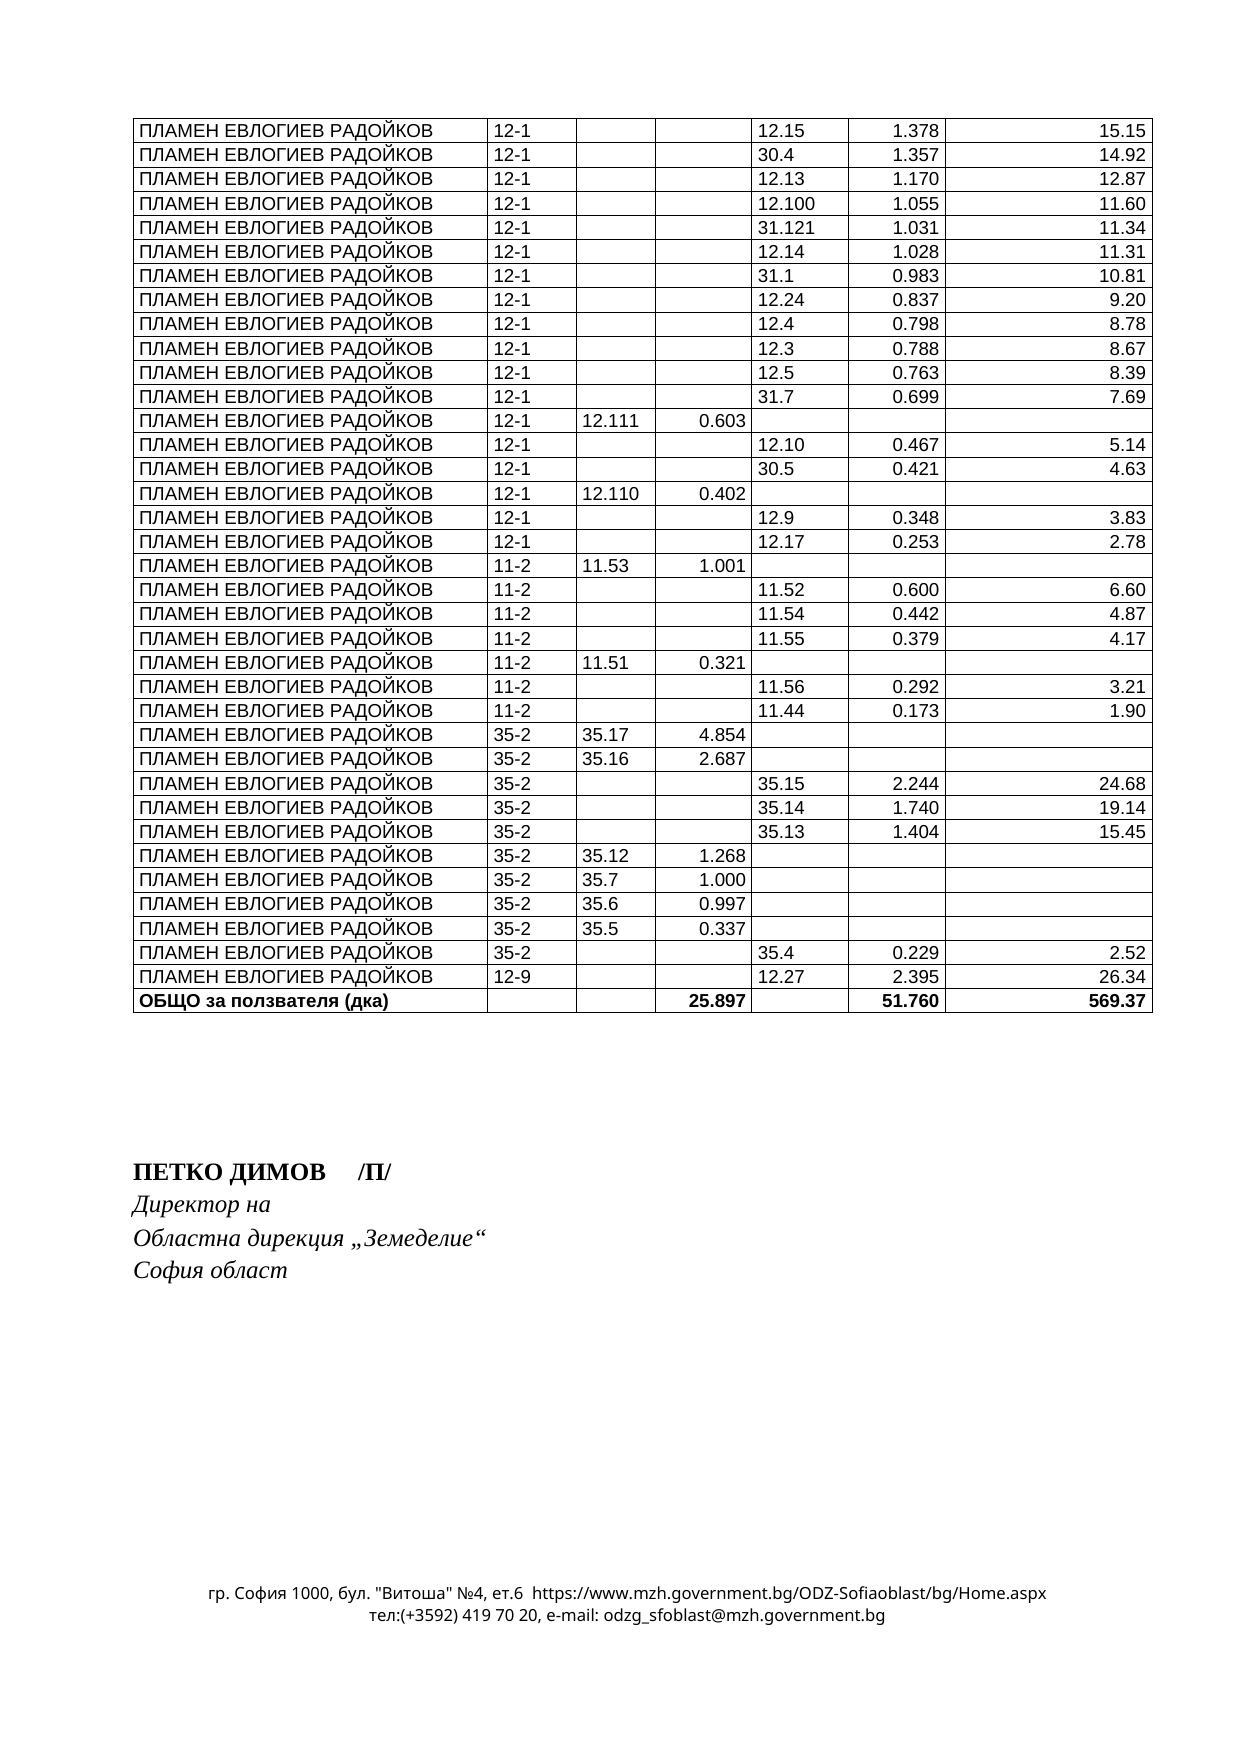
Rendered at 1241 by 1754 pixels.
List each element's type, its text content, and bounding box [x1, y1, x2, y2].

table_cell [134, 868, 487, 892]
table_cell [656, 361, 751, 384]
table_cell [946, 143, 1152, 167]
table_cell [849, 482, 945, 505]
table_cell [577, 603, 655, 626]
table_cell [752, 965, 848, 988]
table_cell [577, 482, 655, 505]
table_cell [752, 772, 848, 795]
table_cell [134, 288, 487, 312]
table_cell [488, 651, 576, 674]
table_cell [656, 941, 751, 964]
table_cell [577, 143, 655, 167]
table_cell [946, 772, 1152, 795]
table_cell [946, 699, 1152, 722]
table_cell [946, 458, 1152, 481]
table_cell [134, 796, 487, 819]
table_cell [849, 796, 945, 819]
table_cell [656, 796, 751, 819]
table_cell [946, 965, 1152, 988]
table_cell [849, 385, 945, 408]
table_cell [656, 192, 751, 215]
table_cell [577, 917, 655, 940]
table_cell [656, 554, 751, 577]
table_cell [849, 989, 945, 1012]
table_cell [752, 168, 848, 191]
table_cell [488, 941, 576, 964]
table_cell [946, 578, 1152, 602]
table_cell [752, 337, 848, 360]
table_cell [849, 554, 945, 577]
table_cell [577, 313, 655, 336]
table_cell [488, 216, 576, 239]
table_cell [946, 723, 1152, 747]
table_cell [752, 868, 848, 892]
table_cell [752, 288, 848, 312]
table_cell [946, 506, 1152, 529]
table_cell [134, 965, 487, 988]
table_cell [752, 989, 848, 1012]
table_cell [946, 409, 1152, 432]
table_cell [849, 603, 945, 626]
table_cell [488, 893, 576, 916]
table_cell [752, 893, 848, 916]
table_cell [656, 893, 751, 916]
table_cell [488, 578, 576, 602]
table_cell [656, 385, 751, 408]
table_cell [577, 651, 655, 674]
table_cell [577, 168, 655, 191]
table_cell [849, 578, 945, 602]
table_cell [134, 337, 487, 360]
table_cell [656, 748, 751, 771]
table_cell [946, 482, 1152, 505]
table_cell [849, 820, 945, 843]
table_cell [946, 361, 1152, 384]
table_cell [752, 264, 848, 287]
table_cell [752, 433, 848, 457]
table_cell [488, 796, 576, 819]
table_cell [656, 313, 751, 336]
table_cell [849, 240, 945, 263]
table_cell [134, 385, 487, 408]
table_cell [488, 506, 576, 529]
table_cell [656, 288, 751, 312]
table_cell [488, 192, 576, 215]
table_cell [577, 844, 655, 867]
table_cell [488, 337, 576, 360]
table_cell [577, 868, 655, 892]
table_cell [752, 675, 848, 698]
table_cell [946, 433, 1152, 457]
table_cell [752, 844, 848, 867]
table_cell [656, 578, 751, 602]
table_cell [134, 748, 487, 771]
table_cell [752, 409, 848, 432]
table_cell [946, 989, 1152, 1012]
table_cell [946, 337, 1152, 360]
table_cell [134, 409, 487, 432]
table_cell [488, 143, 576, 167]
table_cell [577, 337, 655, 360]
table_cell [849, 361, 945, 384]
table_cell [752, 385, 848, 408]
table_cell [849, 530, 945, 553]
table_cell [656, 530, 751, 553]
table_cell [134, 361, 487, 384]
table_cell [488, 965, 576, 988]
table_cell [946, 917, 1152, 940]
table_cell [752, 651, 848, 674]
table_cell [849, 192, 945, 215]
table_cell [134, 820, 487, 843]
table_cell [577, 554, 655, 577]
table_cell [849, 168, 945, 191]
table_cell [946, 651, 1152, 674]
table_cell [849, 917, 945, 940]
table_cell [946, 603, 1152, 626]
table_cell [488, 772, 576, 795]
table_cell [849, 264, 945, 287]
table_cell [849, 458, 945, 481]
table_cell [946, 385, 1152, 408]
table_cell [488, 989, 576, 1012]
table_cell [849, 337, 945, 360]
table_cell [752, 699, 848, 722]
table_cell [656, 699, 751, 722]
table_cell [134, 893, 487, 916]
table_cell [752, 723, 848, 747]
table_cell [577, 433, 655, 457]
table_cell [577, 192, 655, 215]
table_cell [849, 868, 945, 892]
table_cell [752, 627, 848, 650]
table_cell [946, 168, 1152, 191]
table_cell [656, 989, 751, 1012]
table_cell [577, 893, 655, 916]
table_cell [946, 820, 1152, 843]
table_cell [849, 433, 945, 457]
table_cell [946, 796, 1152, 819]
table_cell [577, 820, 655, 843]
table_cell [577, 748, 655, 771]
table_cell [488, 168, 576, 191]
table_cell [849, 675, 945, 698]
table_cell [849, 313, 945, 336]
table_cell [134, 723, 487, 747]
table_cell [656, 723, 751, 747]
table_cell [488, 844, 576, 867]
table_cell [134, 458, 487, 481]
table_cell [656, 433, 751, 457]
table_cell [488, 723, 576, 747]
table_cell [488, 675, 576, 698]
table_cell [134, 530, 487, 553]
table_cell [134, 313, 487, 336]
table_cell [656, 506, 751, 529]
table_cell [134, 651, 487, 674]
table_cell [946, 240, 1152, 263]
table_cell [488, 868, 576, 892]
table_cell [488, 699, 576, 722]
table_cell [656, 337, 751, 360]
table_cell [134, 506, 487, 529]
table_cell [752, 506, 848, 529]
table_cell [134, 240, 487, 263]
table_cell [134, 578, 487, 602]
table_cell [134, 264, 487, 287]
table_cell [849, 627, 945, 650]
text Областна дирекция „Земеделие“ [133, 1223, 1122, 1251]
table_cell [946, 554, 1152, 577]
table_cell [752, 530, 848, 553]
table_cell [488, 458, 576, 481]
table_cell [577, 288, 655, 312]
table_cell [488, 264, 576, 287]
text Директор на [133, 1189, 1122, 1218]
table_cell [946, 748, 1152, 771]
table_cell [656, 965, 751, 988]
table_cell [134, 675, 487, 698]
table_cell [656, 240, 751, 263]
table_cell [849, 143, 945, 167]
text София област [133, 1256, 1122, 1284]
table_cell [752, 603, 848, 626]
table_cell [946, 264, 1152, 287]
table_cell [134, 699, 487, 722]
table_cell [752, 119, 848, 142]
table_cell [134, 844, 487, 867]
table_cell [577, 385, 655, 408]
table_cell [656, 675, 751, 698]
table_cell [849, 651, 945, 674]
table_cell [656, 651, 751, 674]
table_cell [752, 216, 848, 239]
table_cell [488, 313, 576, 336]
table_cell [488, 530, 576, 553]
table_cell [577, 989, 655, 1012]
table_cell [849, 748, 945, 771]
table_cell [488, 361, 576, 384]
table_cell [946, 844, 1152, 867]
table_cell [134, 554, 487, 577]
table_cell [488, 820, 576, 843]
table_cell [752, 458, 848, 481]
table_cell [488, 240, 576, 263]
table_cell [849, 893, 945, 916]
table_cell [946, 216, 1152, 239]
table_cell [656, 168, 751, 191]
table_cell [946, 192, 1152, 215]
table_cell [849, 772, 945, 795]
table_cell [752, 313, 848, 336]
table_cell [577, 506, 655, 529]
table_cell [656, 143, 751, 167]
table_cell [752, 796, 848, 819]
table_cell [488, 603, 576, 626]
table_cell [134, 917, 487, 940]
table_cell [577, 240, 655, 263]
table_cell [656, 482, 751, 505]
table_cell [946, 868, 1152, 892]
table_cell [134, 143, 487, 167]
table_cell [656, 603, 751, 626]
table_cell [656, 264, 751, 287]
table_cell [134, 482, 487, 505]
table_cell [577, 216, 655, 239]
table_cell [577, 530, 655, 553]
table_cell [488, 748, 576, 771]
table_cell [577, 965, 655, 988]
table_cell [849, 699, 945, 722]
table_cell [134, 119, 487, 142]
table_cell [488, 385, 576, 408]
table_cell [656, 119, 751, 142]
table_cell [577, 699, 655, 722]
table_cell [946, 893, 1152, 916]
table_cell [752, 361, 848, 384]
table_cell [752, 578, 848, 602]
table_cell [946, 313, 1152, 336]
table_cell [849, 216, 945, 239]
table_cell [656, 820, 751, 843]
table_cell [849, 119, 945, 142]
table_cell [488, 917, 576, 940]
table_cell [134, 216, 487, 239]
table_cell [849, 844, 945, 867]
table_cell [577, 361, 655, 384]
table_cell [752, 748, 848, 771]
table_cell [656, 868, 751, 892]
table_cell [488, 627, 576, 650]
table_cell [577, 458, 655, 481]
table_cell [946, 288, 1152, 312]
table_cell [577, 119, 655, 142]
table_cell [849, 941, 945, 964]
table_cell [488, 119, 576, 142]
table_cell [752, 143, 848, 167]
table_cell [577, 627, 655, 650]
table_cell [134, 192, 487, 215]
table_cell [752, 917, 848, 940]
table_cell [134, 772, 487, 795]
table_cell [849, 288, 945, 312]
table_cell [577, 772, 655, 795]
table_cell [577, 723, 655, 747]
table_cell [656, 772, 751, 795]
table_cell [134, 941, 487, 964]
text ПЕТКО ДИМОВ /П/ [133, 1157, 1122, 1185]
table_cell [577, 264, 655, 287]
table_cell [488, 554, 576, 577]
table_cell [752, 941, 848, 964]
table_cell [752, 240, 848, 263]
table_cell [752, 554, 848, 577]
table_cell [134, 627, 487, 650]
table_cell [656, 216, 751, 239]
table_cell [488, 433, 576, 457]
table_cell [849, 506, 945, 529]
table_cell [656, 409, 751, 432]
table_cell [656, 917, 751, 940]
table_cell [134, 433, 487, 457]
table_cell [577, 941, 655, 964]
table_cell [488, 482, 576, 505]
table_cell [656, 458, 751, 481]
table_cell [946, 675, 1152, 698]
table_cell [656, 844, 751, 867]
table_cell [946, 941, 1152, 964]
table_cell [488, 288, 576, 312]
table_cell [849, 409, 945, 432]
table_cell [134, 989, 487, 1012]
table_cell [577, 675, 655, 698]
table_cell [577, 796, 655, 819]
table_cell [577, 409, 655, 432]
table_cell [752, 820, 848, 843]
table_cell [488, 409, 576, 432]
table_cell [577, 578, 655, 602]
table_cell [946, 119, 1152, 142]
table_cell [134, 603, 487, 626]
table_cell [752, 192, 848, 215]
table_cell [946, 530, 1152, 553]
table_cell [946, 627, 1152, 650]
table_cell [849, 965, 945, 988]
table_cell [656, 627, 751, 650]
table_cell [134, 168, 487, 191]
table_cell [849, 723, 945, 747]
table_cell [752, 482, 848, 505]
